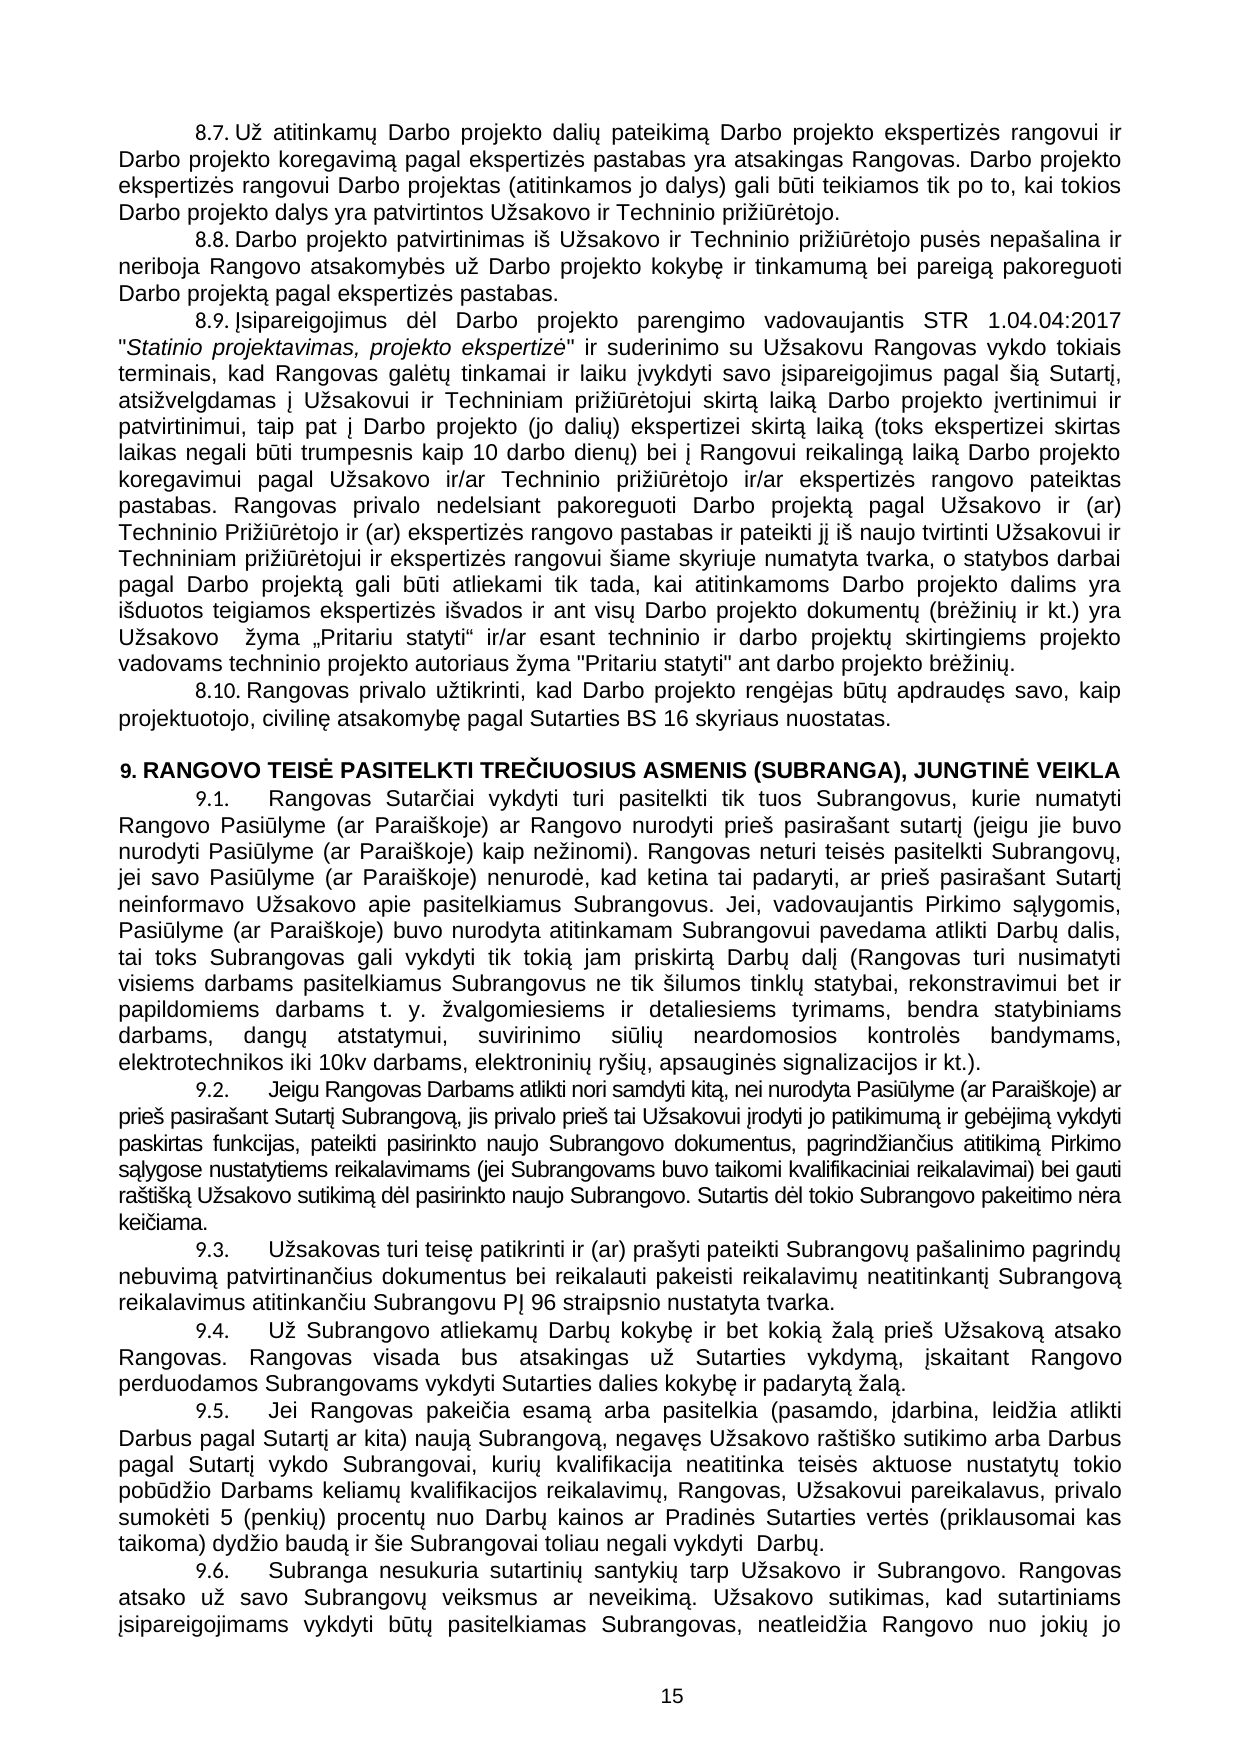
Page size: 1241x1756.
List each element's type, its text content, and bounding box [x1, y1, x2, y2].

list Rangovas privalo užtikrinti, kad Darbo projekto rengėjas būtų apdraudęs savo, kaip projektuotojo, civilinę atsakomybę pagal Sutarties BS 16 skyriaus nuostatas. [118, 677, 1122, 731]
list Už atitinkamų Darbo projekto dalių pateikimą Darbo projekto ekspertizės rangovui ir Darbo projekto koregavimą pagal ekspertizės pastabas yra atsakingas Rangovas. Darbo projekto ekspertizės rangovui Darbo projektas (atitinkamos jo dalys) gali būti teikiamos tik po to, kai tokios Darbo projekto dalys yra patvirtintos Užsakovo ir Techninio prižiūrėtojo. [118, 118, 1122, 225]
list Jei Rangovas pakeičia esamą arba pasitelkia (pasamdo, įdarbina, leidžia atlikti Darbus pagal Sutartį ar kita) naują Subrangovą, negavęs Užsakovo raštiško sutikimo arba Darbus pagal Sutartį vykdo Subrangovai, kurių kvalifikacija neatitinka teisės aktuose nustatytų tokio pobūdžio Darbams keliamų kvalifikacijos reikalavimų, Rangovas, Užsakovui pareikalavus, privalo sumokėti 5 (penkių) procentų nuo Darbų kainos ar Pradinės Sutarties vertės (priklausomai kas taikoma) dydžio baudą ir šie Subrangovai toliau negali vykdyti Darbų. [118, 1396, 1122, 1556]
list Už Subrangovo atliekamų Darbų kokybę ir bet kokią žalą prieš Užsakovą atsako Rangovas. Rangovas visada bus atsakingas už Sutarties vykdymą, įskaitant Rangovo perduodamos Subrangovams vykdyti Sutarties dalies kokybę ir padarytą žalą. [118, 1316, 1122, 1396]
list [118, 1556, 1122, 1637]
list Darbo projekto patvirtinimas iš Užsakovo ir Techninio prižiūrėtojo pusės nepašalina ir neriboja Rangovo atsakomybės už Darbo projekto kokybę ir tinkamumą bei pareigą pakoreguoti Darbo projektą pagal ekspertizės pastabas. [118, 225, 1122, 306]
list Užsakovas turi teisę patikrinti ir (ar) prašyti pateikti Subrangovų pašalinimo pagrindų nebuvimą patvirtinančius dokumentus bei reikalauti pakeisti reikalavimų neatitinkantį Subrangovą reikalavimus atitinkančiu Subrangovu PĮ 96 straipsnio nustatyta tvarka. [118, 1235, 1122, 1316]
subtitle RANGOVO TEISĖ PASITELKTI TREČIUOSIUS ASMENIS (SUBRANGA), JUNGTINĖ VEIKLA [118, 757, 1122, 784]
list Rangovas Sutarčiai vykdyti turi pasitelkti tik tuos Subrangovus, kurie numatyti Rangovo Pasiūlyme (ar Paraiškoje) ar Rangovo nurodyti prieš pasirašant sutartį (jeigu jie buvo nurodyti Pasiūlyme (ar Paraiškoje) kaip nežinomi). Rangovas neturi teisės pasitelkti Subrangovų, jei savo Pasiūlyme (ar Paraiškoje) nenurodė, kad ketina tai padaryti, ar prieš pasirašant Sutartį neinformavo Užsakovo apie pasitelkiamus Subrangovus. Jei, vadovaujantis Pirkimo sąlygomis, Pasiūlyme (ar Paraiškoje) buvo nurodyta atitinkamam Subrangovui pavedama atlikti Darbų dalis, tai toks Subrangovas gali vykdyti tik tokią jam priskirtą Darbų dalį (Rangovas turi nusimatyti visiems darbams pasitelkiamus Subrangovus ne tik šilumos tinklų statybai, rekonstravimui bet ir papildomiems darbams t. y. žvalgomiesiems ir detaliesiems tyrimams, bendra statybiniams darbams, dangų atstatymui, suvirinimo siūlių neardomosios kontrolės bandymams, elektrotechnikos iki 10kv darbams, elektroninių ryšių, apsauginės signalizacijos ir kt.). [118, 784, 1122, 1075]
list Jeigu Rangovas Darbams atlikti nori samdyti kitą, nei nurodyta Pasiūlyme (ar Paraiškoje) ar prieš pasirašant Sutartį Subrangovą, jis privalo prieš tai Užsakovui įrodyti jo patikimumą ir gebėjimą vykdyti paskirtas funkcijas, pateikti pasirinkto naujo Subrangovo dokumentus, pagrindžiančius atitikimą Pirkimo sąlygose nustatytiems reikalavimams (jei Subrangovams buvo taikomi kvalifikaciniai reikalavimai) bei gauti raštišką Užsakovo sutikimą dėl pasirinkto naujo Subrangovo. Sutartis dėl tokio Subrangovo pakeitimo nėra keičiama. [118, 1075, 1122, 1235]
list Įsipareigojimus dėl Darbo projekto parengimo vadovaujantis STR 1.04.04:2017 "Statinio projektavimas, projekto ekspertizė" ir suderinimo su Užsakovu Rangovas vykdo tokiais terminais, kad Rangovas galėtų tinkamai ir laiku įvykdyti savo įsipareigojimus pagal šią Sutartį, atsižvelgdamas į Užsakovui ir Techniniam prižiūrėtojui skirtą laiką Darbo projekto įvertinimui ir patvirtinimui, taip pat į Darbo projekto (jo dalių) ekspertizei skirtą laiką (toks ekspertizei skirtas laikas negali būti trumpesnis kaip 10 darbo dienų) bei į Rangovui reikalingą laiką Darbo projekto koregavimui pagal Užsakovo ir/ar Techninio prižiūrėtojo ir/ar ekspertizės rangovo pateiktas pastabas. Rangovas privalo nedelsiant pakoreguoti Darbo projektą pagal Užsakovo ir (ar) Techninio Prižiūrėtojo ir (ar) ekspertizės rangovo pastabas ir pateikti jį iš naujo tvirtinti Užsakovui ir Techniniam prižiūrėtojui ir ekspertizės rangovui šiame skyriuje numatyta tvarka, o statybos darbai pagal Darbo projektą gali būti atliekami tik tada, kai atitinkamoms Darbo projekto dalims yra išduotos teigiamos ekspertizės išvados ir ant visų Darbo projekto dokumentų (brėžinių ir kt.) yra Užsakovo žyma „Pritariu statyti“ ir/ar esant techninio ir darbo projektų skirtingiems projekto vadovams techninio projekto autoriaus žyma "Pritariu statyti" ant darbo projekto brėžinių. [118, 306, 1122, 677]
